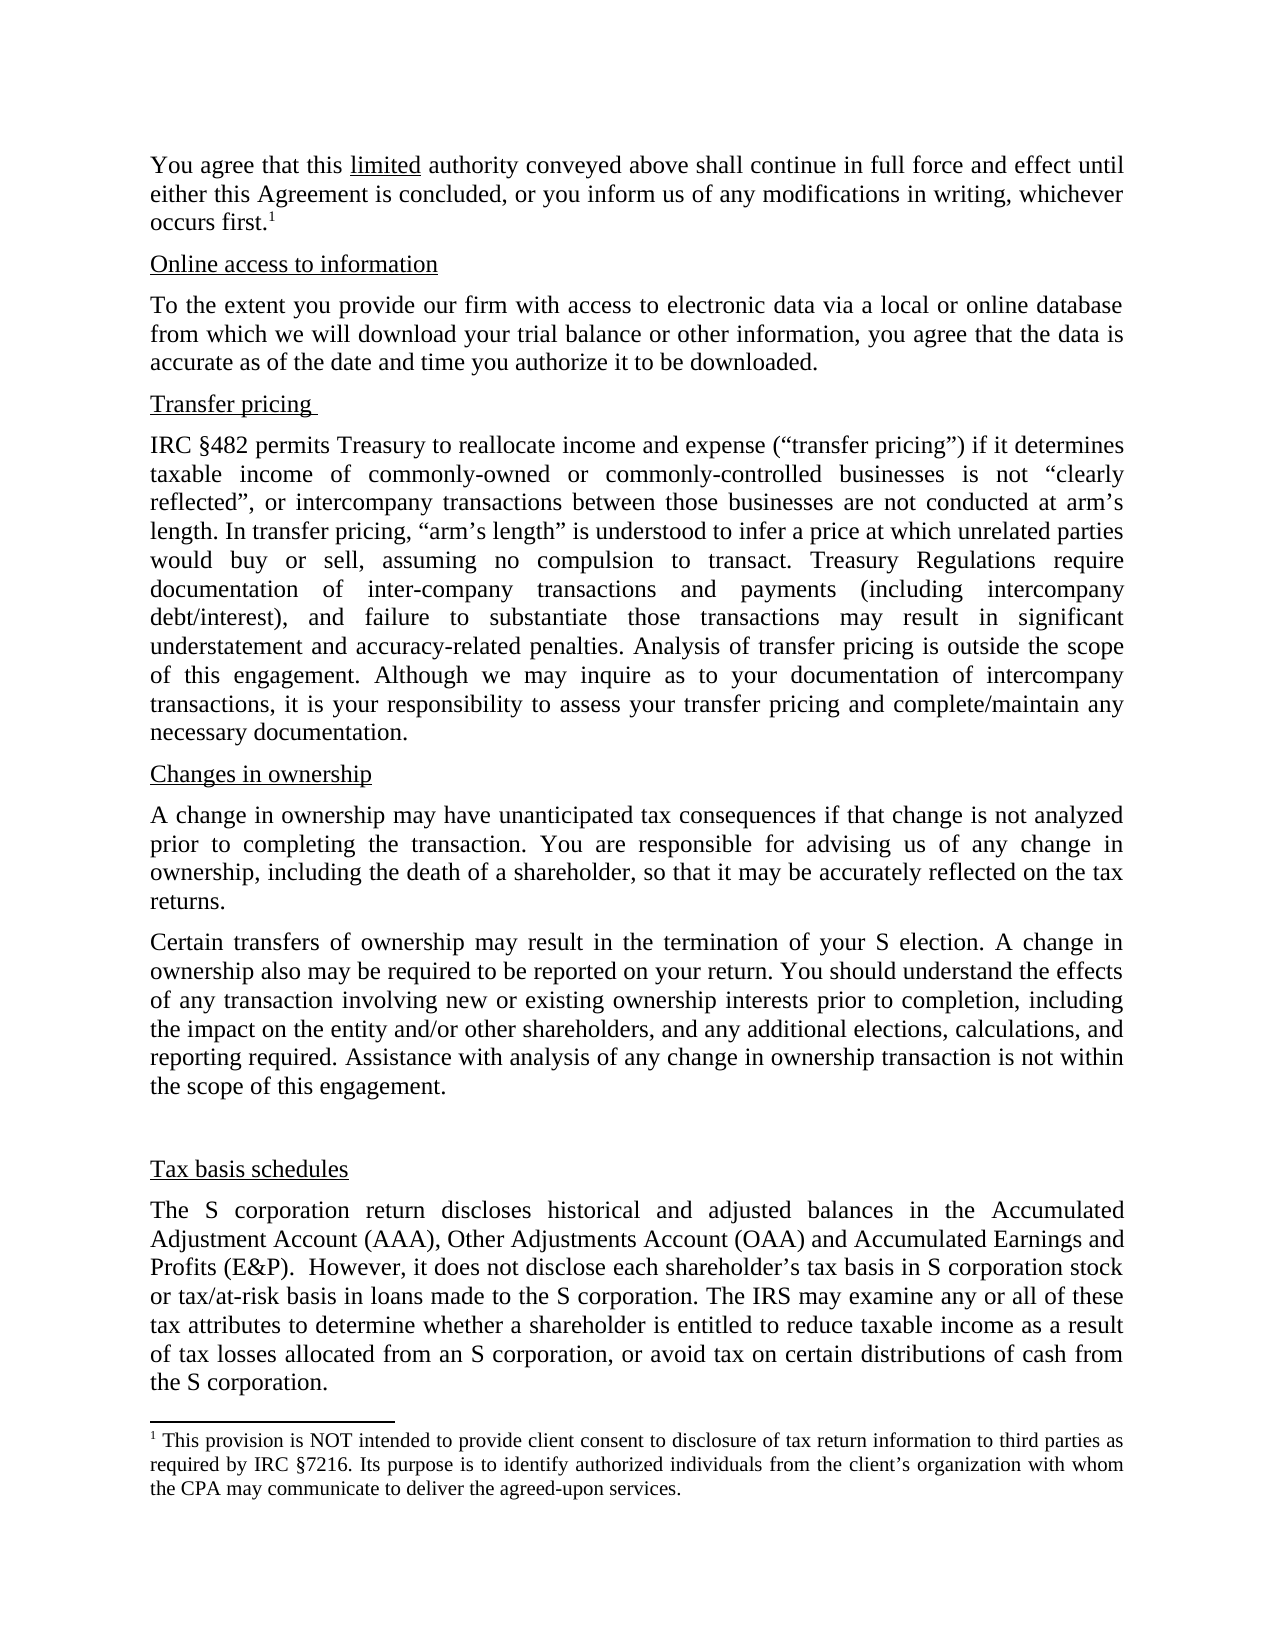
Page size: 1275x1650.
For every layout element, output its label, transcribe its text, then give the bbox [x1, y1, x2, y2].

text To the extent you provide our firm with access to electronic data via a local or online database from which we will download your trial balance or other information, you agree that the data is accurate as of the date and time you authorize it to be downloaded. [150, 290, 1125, 376]
text A change in ownership may have unanticipated tax consequences if that change is not analyzed prior to completing the transaction. You are responsible for advising us of any change in ownership, including the death of a shareholder, so that it may be accurately reflected on the tax returns. [150, 800, 1125, 915]
text You agree that this limited authority conveyed above shall continue in full force and effect until either this Agreement is concluded, or you inform us of any modifications in writing, whichever occurs first. [150, 150, 1125, 236]
text Tax basis schedules [150, 1154, 1125, 1182]
text The S corporation return discloses historical and adjusted balances in the Accumulated Adjustment Account (AAA), Other Adjustments Account (OAA) and Accumulated Earnings and Profits (E&P). However, it does not disclose each shareholder’s tax basis in S corporation stock or tax/at-risk basis in loans made to the S corporation. The IRS may examine any or all of these tax attributes to determine whether a shareholder is entitled to reduce taxable income as a result of tax losses allocated from an S corporation, or avoid tax on certain distributions of cash from the S corporation. [150, 1195, 1125, 1396]
text IRC §482 permits Treasury to reallocate income and expense (“transfer pricing”) if it determines taxable income of commonly-owned or commonly-controlled businesses is not “clearly reflected”, or intercompany transactions between those businesses are not conducted at arm’s length. In transfer pricing, “arm’s length” is understood to infer a price at which unrelated parties would buy or sell, assuming no compulsion to transact. Treasury Regulations require documentation of inter-company transactions and payments (including intercompany debt/interest), and failure to substantiate those transactions may result in significant understatement and accuracy-related penalties. Analysis of transfer pricing is outside the scope of this engagement. Although we may inquire as to your documentation of intercompany transactions, it is your responsibility to assess your transfer pricing and complete/maintain any necessary documentation. [150, 430, 1125, 746]
text Transfer pricing [150, 389, 1125, 417]
text Online access to information [150, 249, 1125, 277]
text Changes in ownership [150, 759, 1125, 787]
text Certain transfers of ownership may result in the termination of your S election. A change in ownership also may be required to be reported on your return. You should understand the effects of any transaction involving new or existing ownership interests prior to completion, including the impact on the entity and/or other shareholders, and any additional elections, calculations, and reporting required. Assistance with analysis of any change in ownership transaction is not within the scope of this engagement. [150, 927, 1125, 1100]
